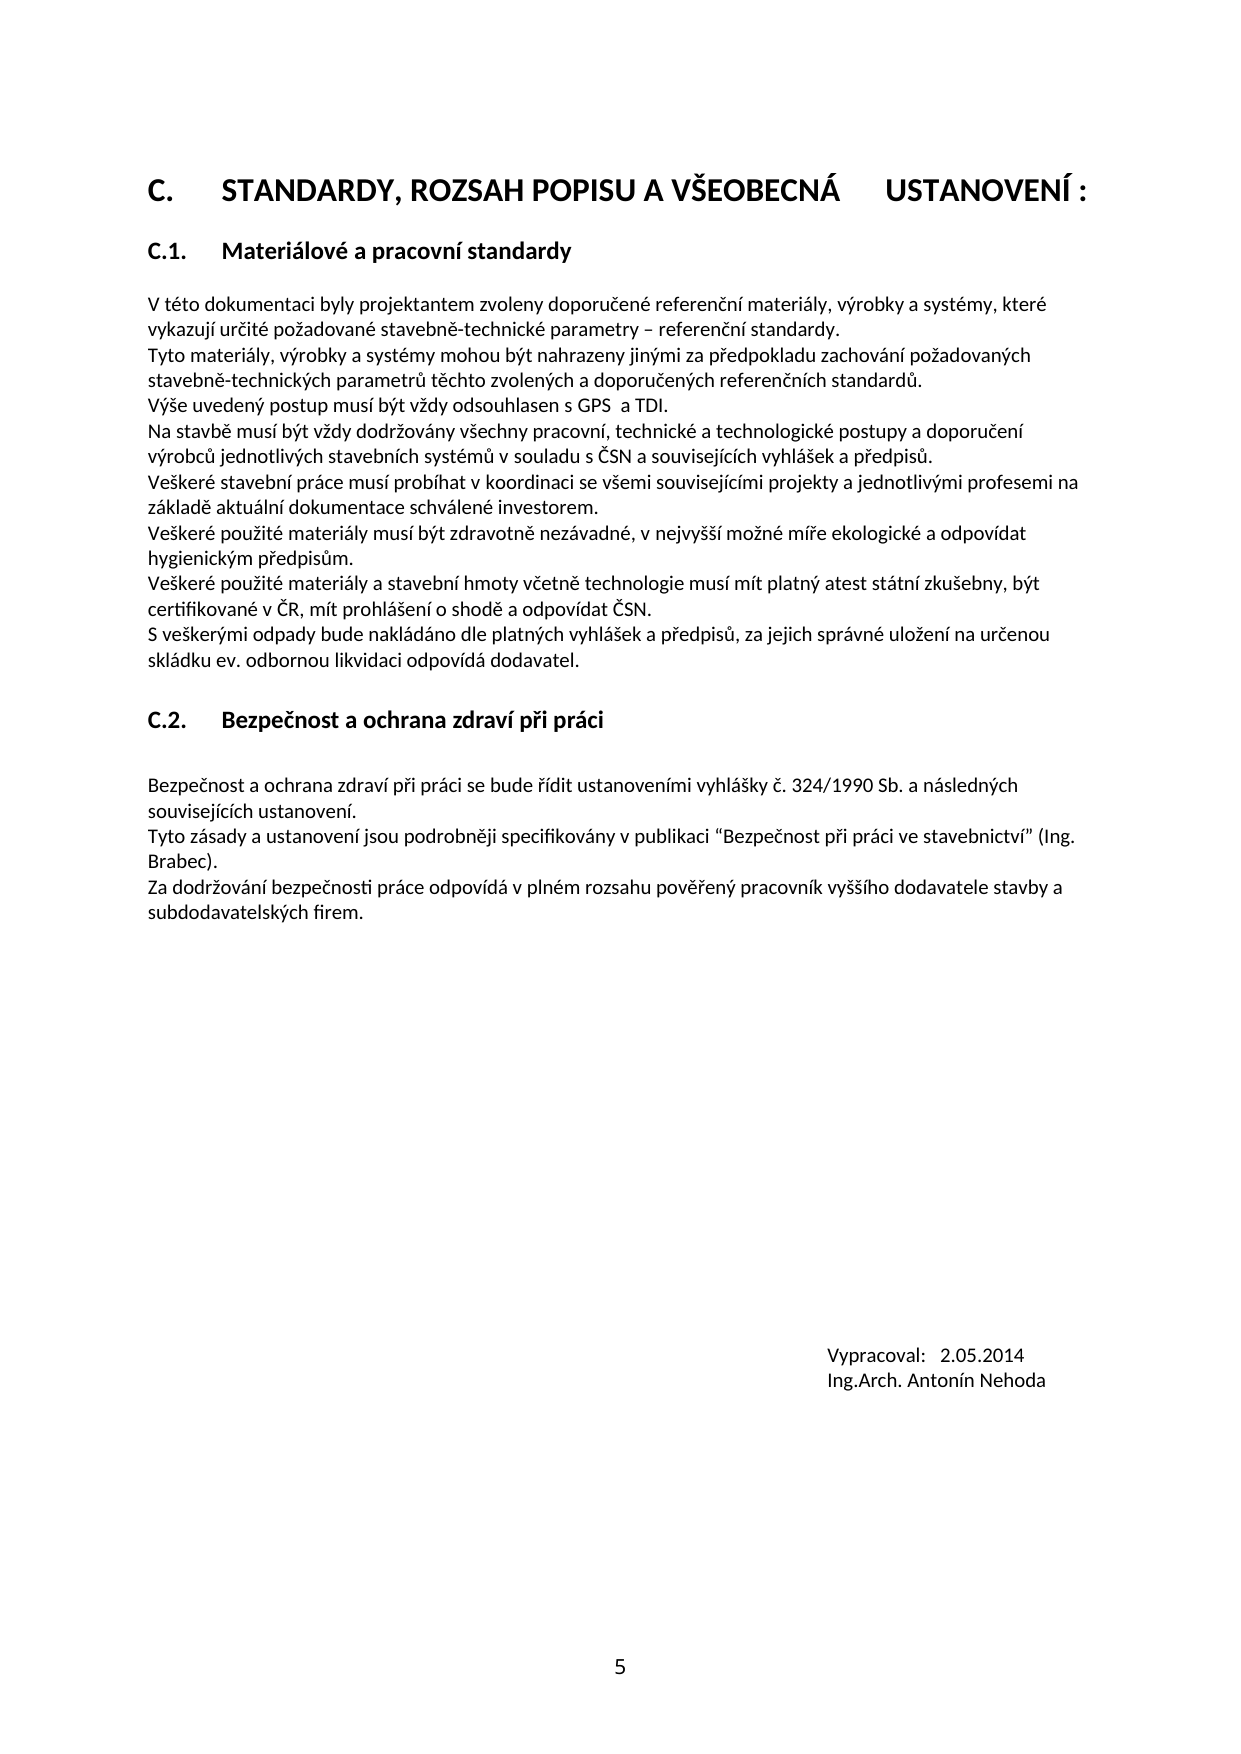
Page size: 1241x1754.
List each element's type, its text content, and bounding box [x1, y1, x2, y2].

text Ing.Arch. Antonín Nehoda [148, 1367, 1095, 1393]
text Veškeré použité materiály musí být zdravotně nezávadné, v nejvyšší možné míře ekologické a odpovídat hygienickým předpisům. [148, 520, 1092, 571]
text C.1. Materiálové a pracovní standardy [148, 235, 1092, 266]
text Výše uvedený postup musí být vždy odsouhlasen s GPS a TDI. [148, 393, 1092, 418]
text Vypracoval: 2.05.2014 [148, 1342, 1095, 1367]
text Tyto materiály, výrobky a systémy mohou být nahrazeny jinými za předpokladu zachování požadovaných stavebně-technických parametrů těchto zvolených a doporučených referenčních standardů. [148, 342, 1092, 393]
text V této dokumentaci byly projektantem zvoleny doporučené referenční materiály, výrobky a systémy, které vykazují určité požadované stavebně-technické parametry – referenční standardy. [148, 291, 1092, 342]
text Veškeré použité materiály a stavební hmoty včetně technologie musí mít platný atest státní zkušebny, být certifikované v ČR, mít prohlášení o shodě a odpovídat ČSN. [148, 571, 1092, 621]
text Na stavbě musí být vždy dodržovány všechny pracovní, technické a technologické postupy a doporučení výrobců jednotlivých stavebních systémů v souladu s ČSN a souvisejících vyhlášek a předpisů. [148, 418, 1092, 469]
text S veškerými odpady bude nakládáno dle platných vyhlášek a předpisů, za jejich správné uložení na určenou skládku ev. odbornou likvidaci odpovídá dodavatel. [148, 621, 1092, 672]
text Tyto zásady a ustanovení jsou podrobněji specifikovány v publikaci “Bezpečnost při práci ve stavebnictví” (Ing. Brabec). [148, 823, 1092, 874]
subtitle C.2. Bezpečnost a ochrana zdraví při práci [148, 704, 1033, 734]
text Za dodržování bezpečnosti práce odpovídá v plném rozsahu pověřený pracovník vyššího dodavatele stavby a subdodavatelských firem. [148, 874, 1092, 925]
text C. STANDARDY, ROZSAH POPISU A VŠEOBECNÁ USTANOVENÍ : [148, 169, 1092, 210]
text Veškeré stavební práce musí probíhat v koordinaci se všemi souvisejícími projekty a jednotlivými profesemi na základě aktuální dokumentace schválené investorem. [148, 469, 1092, 520]
text Bezpečnost a ochrana zdraví při práci se bude řídit ustanoveními vyhlášky č. 324/1990 Sb. a následných souvisejících ustanovení. [148, 772, 1092, 823]
